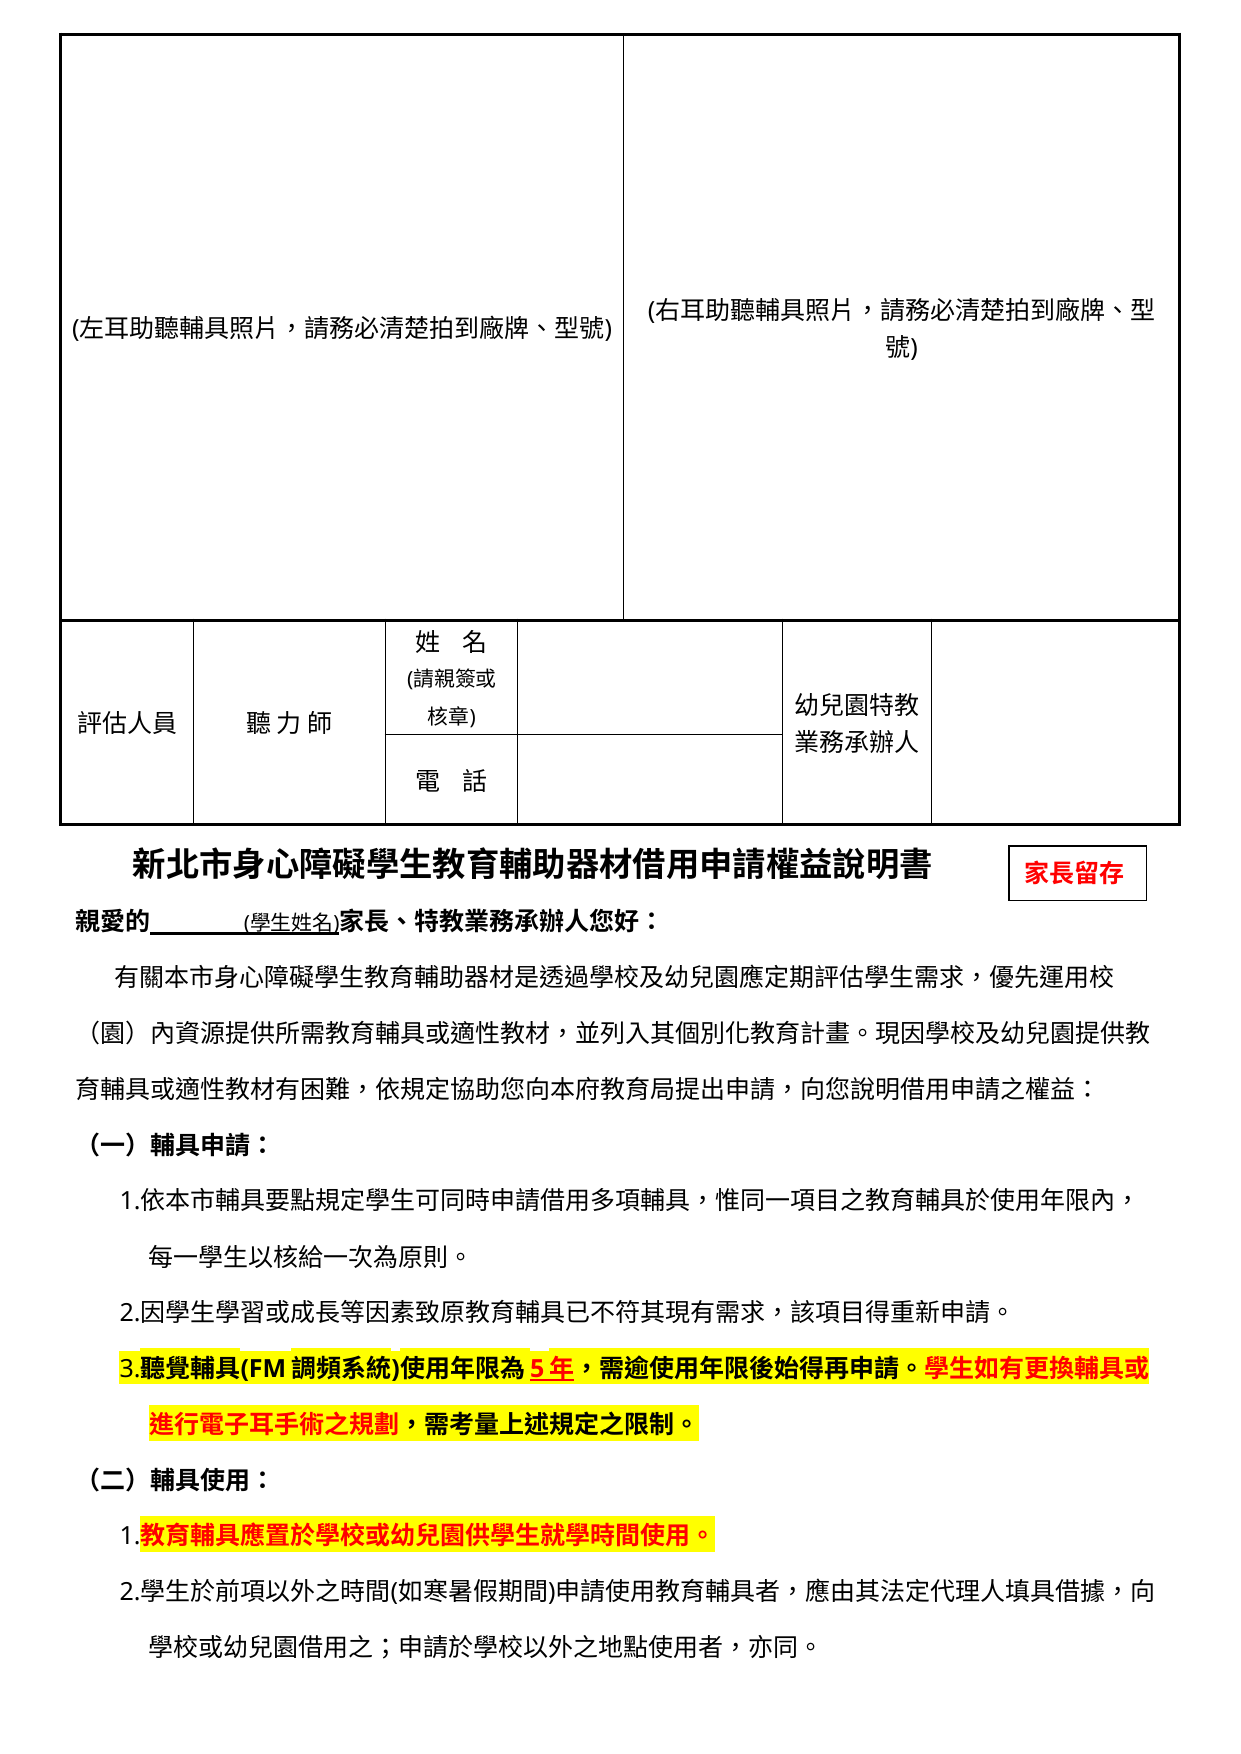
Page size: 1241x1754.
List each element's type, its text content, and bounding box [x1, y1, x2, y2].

text 1.依本市輔具要點規定學生可同時申請借用多項輔具，惟同一項目之教育輔具於使用年限內，每一學生以核給一次為原則。 [119, 1180, 1165, 1274]
subtitle 新北市身心障礙學生教育輔助器材借用申請權益說明書 [75, 826, 1165, 901]
text 2.學生於前項以外之時間(如寒暑假期間)申請使用教育輔具者，應由其法定代理人填具借據，向學校或幼兒園借用之；申請於學校以外之地點使用者，亦同。 [119, 1571, 1165, 1664]
table_cell [518, 622, 782, 734]
table_cell 幼兒園特教業務承辦人 [783, 622, 931, 823]
table_cell [518, 735, 782, 823]
text 親愛的 (學生姓名)家長、特教業務承辦人您好： [75, 901, 1165, 938]
table_cell [932, 622, 1178, 823]
table_cell 姓 名 (請親簽或核章) [386, 622, 517, 734]
table_cell 聽 力 師 [194, 622, 385, 823]
table_cell 電 話 [386, 735, 517, 823]
table_cell (右耳助聽輔具照片，請務必清楚拍到廠牌、型號) [624, 36, 1178, 618]
text （一）輔具申請： [75, 1124, 1165, 1162]
table_cell (左耳助聽輔具照片，請務必清楚拍到廠牌、型號) [62, 36, 623, 618]
text 有關本市身心障礙學生教育輔助器材是透過學校及幼兒園應定期評估學生需求，優先運用校（園）內資源提供所需教育輔具或適性教材，並列入其個別化教育計畫。現因學校及幼兒園提供教育輔具或適性教材有困難，依規定協助您向本府教育局提出申請，向您說明借用申請之權益： [75, 956, 1165, 1106]
text （二）輔具使用： [75, 1459, 1165, 1497]
text 2.因學生學習或成長等因素致原教育輔具已不符其現有需求，該項目得重新申請。 [119, 1292, 1165, 1329]
table_cell 評估人員 [62, 622, 193, 823]
text 1.教育輔具應置於學校或幼兒園供學生就學時間使用。 [119, 1515, 1165, 1553]
text 3.聽覺輔具(FM調頻系統)使用年限為5年，需逾使用年限後始得再申請。學生如有更換輔具或進行電子耳手術之規劃，需考量上述規定之限制。 [119, 1348, 1165, 1441]
